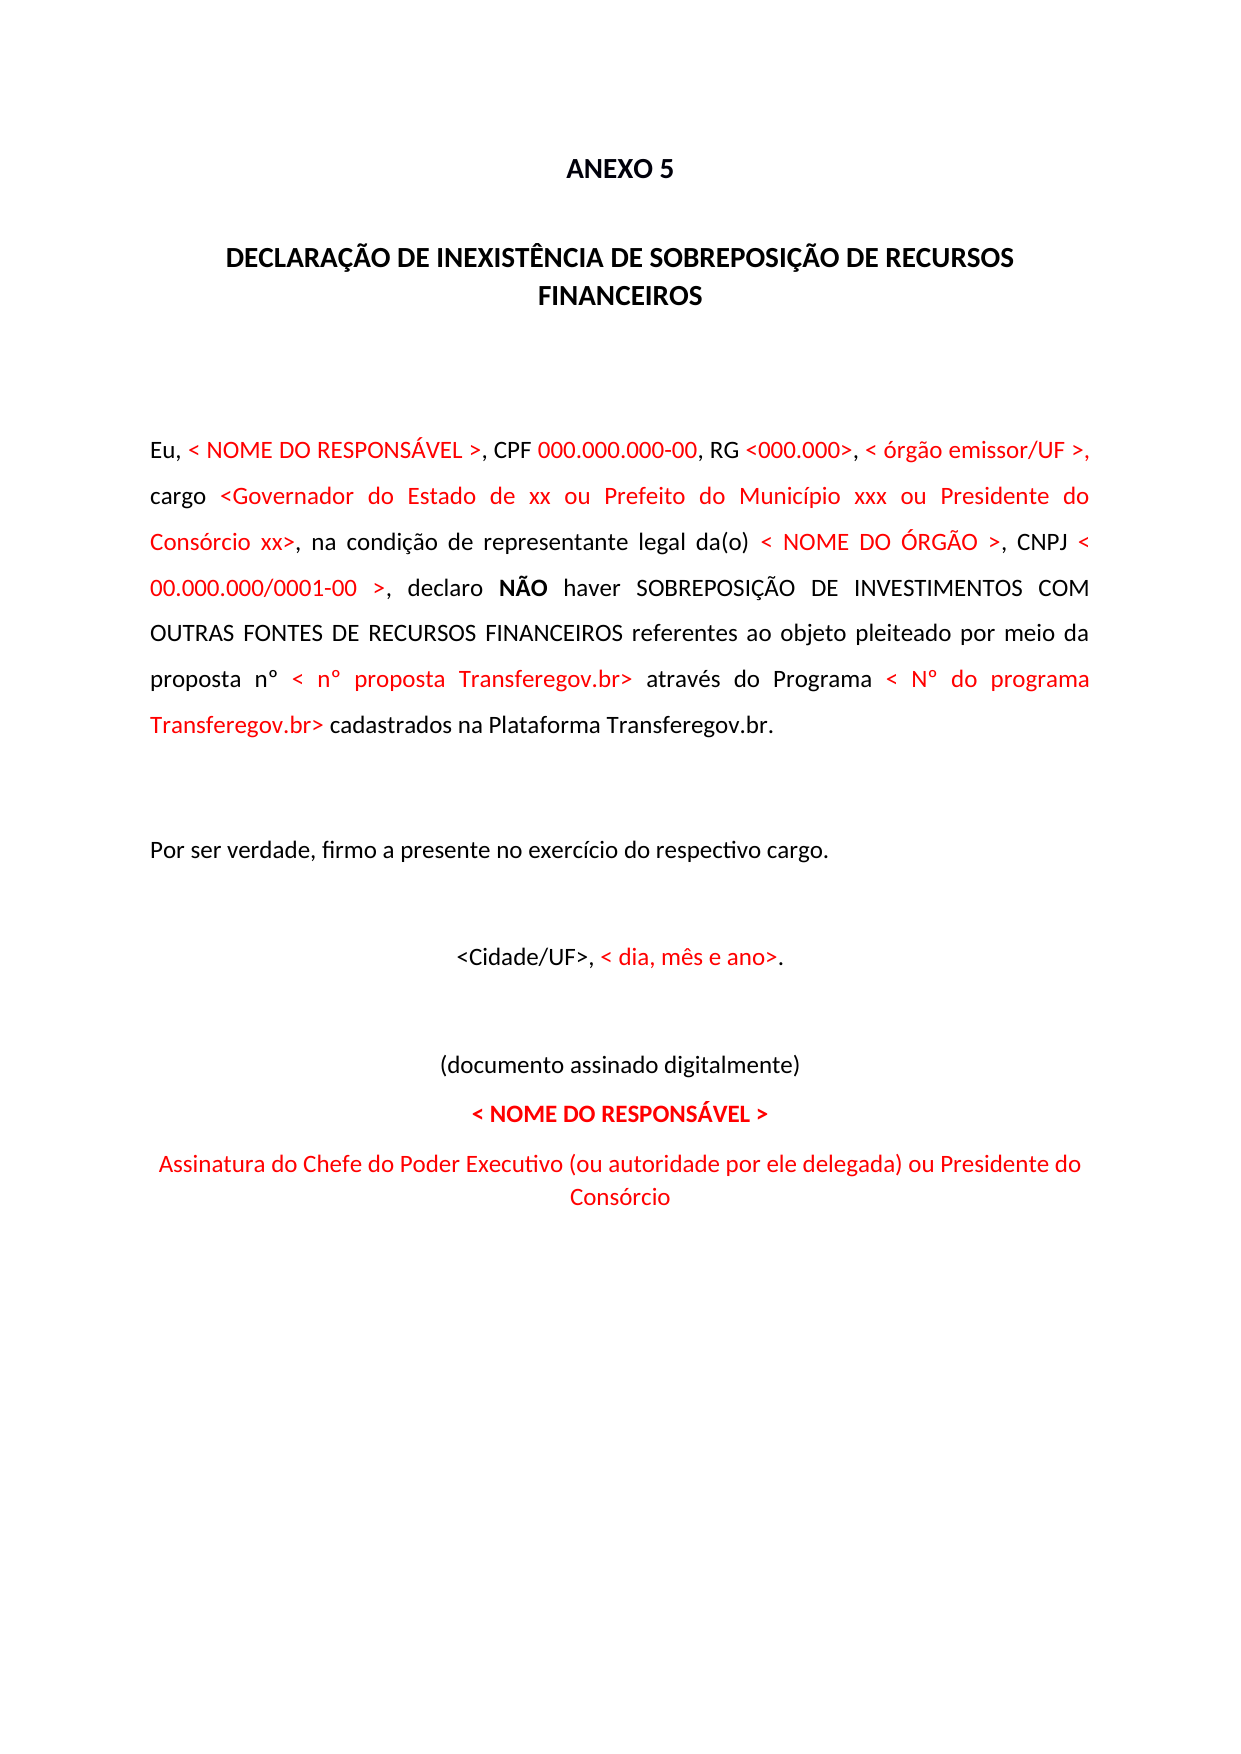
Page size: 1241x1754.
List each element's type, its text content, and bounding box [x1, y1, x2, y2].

text ANEXO 5 [150, 150, 1090, 186]
text <Cidade/UF>, < dia, mês e ano>. [150, 941, 1090, 972]
text < NOME DO RESPONSÁVEL > [150, 1098, 1090, 1129]
text (documento assinado digitalmente) [150, 1049, 1090, 1079]
text Eu, < NOME DO RESPONSÁVEL >, CPF 000.000.000-00, RG <000.000>, < órgão emissor/UF >, cargo <Governador do Estado de xx ou Prefeito do Município xxx ou Presidente do Consórcio xx>, na condição de representante legal da(o) < NOME DO ÓRGÃO >, CNPJ < 00.000.000/0001-00 >, declaro NÃO haver SOBREPOSIÇÃO DE INVESTIMENTOS COM OUTRAS FONTES DE RECURSOS FINANCEIROS referentes ao objeto pleiteado por meio da proposta nº < nº proposta Transferegov.br> através do Programa < Nº do programa Transferegov.br> cadastrados na Plataforma Transferegov.br. [150, 435, 1090, 739]
text DECLARAÇÃO DE INEXISTÊNCIA DE SOBREPOSIÇÃO DE RECURSOS FINANCEIROS [150, 239, 1090, 313]
text Assinatura do Chefe do Poder Executivo (ou autoridade por ele delegada) ou Presidente do Consórcio [150, 1148, 1090, 1211]
text Por ser verdade, firmo a presente no exercício do respectivo cargo. [150, 834, 1090, 864]
